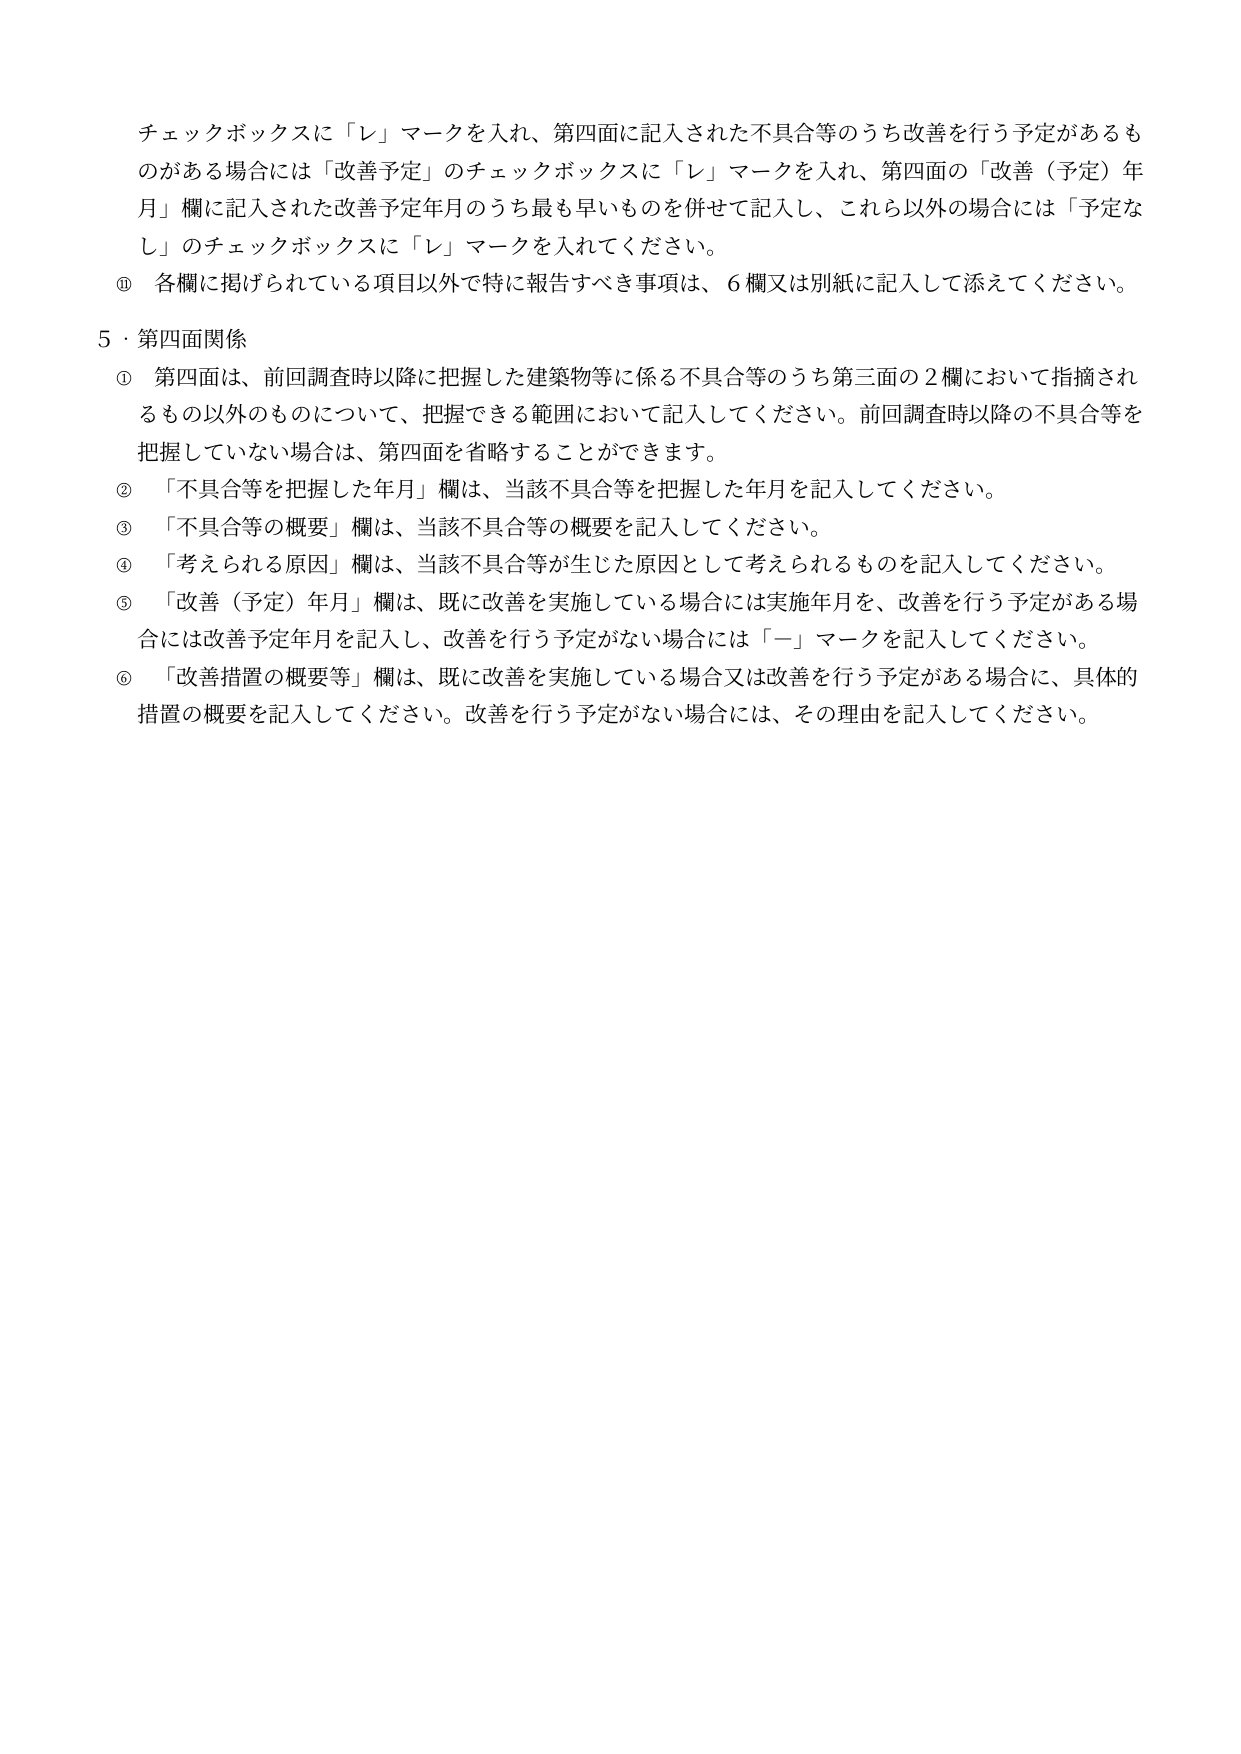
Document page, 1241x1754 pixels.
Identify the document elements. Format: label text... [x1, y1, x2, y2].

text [116, 113, 1144, 263]
text ⑥ 「改善措置の概要等」欄は、既に改善を実施している場合又は改善を行う予定がある場合に、具体的措置の概要を記入してください。改善を行う予定がない場合には、その理由を記入してください。 [116, 657, 1144, 732]
text ④ 「考えられる原因」欄は、当該不具合等が生じた原因として考えられるものを記入してください。 [116, 544, 1144, 582]
text ⑪ 各欄に掲げられている項目以外で特に報告すべき事項は、６欄又は別紙に記入して添えてください。 [116, 263, 1144, 301]
text ⑤ 「改善（予定）年月」欄は、既に改善を実施している場合には実施年月を、改善を行う予定がある場合には改善予定年月を記入し、改善を行う予定がない場合には「－」マークを記入してください。 [116, 582, 1144, 657]
text ① 第四面は、前回調査時以降に把握した建築物等に係る不具合等のうち第三面の２欄において指摘されるもの以外のものについて、把握できる範囲において記入してください。前回調査時以降の不具合等を把握していない場合は、第四面を省略することができます。 [116, 357, 1144, 469]
text ５．第四面関係 [94, 319, 1144, 357]
text ② 「不具合等を把握した年月」欄は、当該不具合等を把握した年月を記入してください。 [116, 469, 1144, 507]
text ③ 「不具合等の概要」欄は、当該不具合等の概要を記入してください。 [116, 507, 1144, 544]
